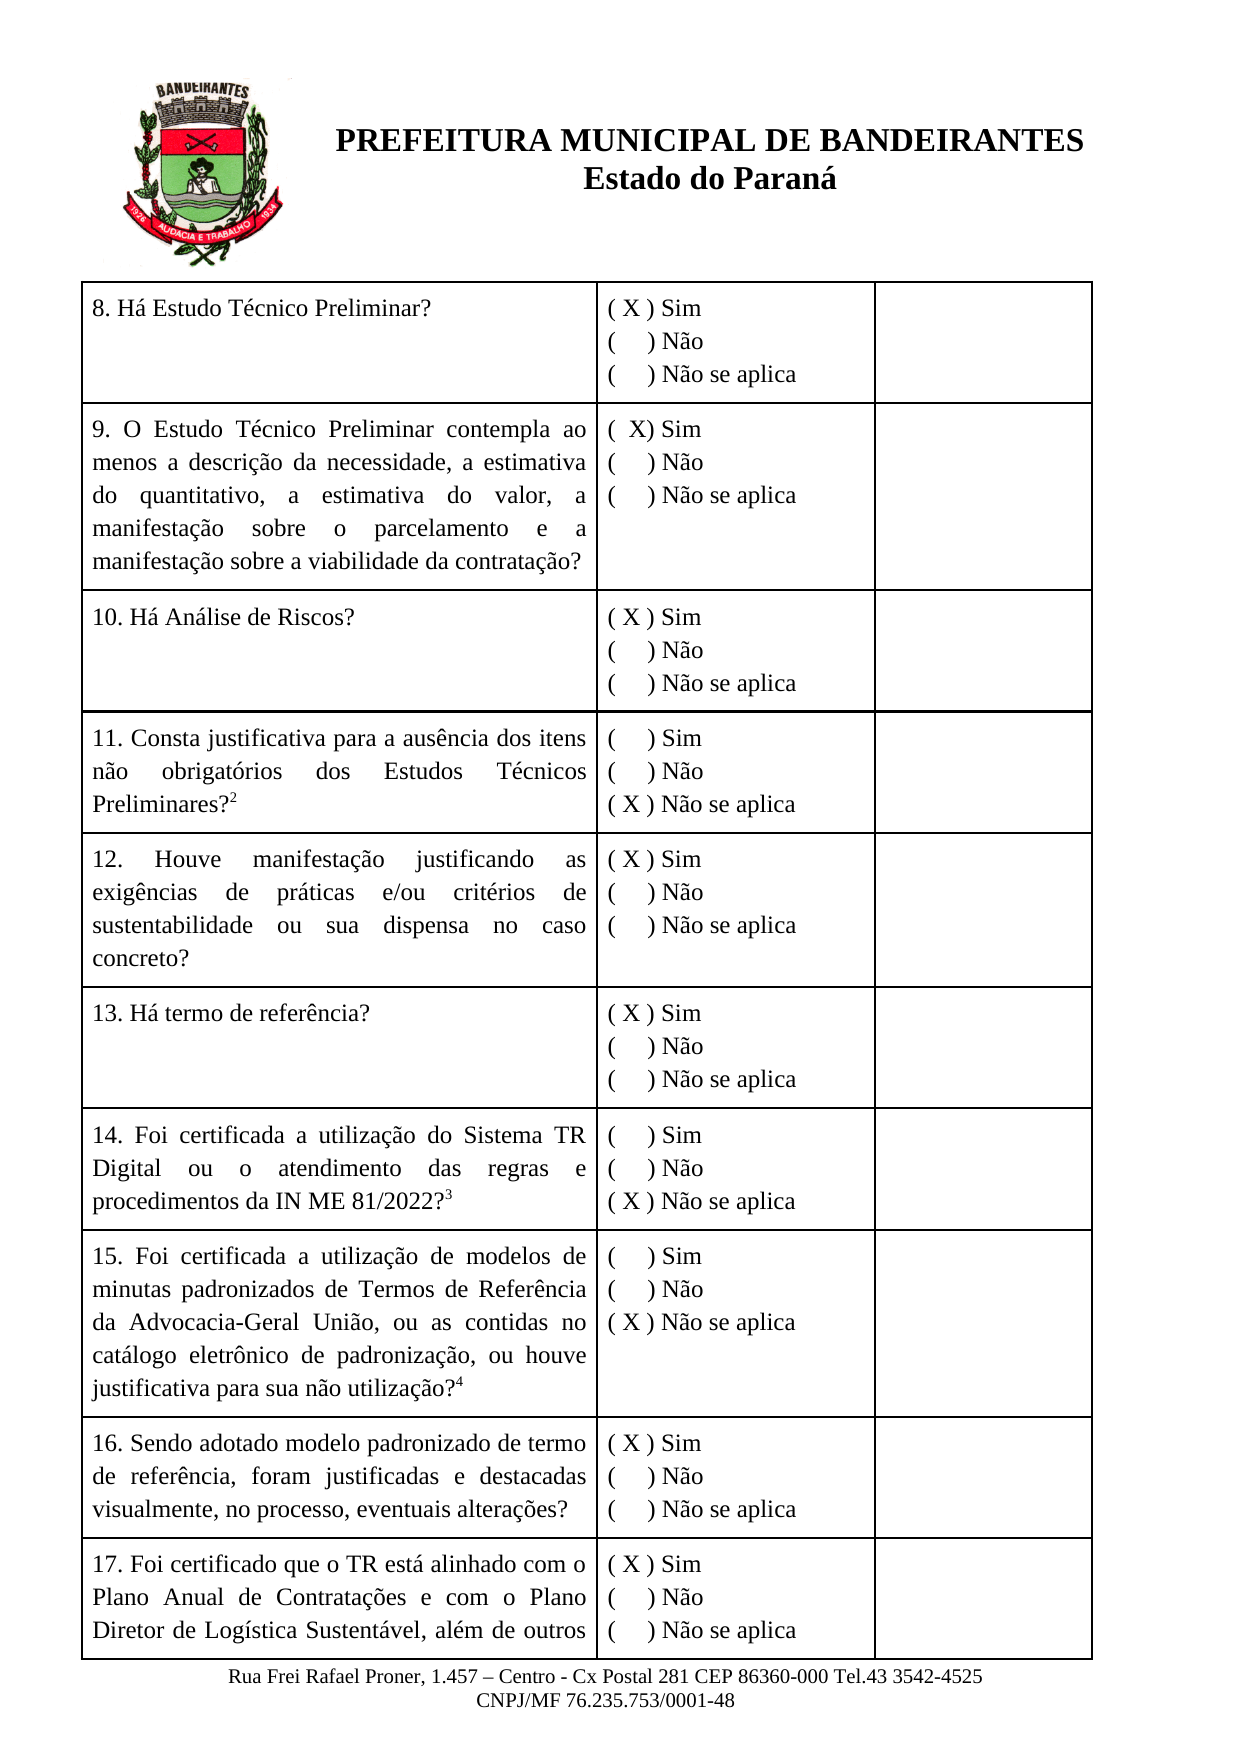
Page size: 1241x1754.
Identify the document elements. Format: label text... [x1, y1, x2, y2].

table_cell [876, 1109, 1091, 1228]
table_cell 8. Há Estudo Técnico Preliminar? [83, 283, 596, 402]
table_cell [876, 988, 1091, 1107]
table_cell [876, 591, 1091, 710]
table_cell [876, 1231, 1091, 1416]
table_cell ( X ) Sim ( ) Não ( ) Não se aplica [598, 591, 874, 710]
table_cell 11. Consta justificativa para a ausência dos itens não obrigatórios dos Estudos Técnicos Preliminares?2 [83, 713, 596, 832]
table_cell [876, 404, 1091, 589]
table_cell 9. O Estudo Técnico Preliminar contempla ao menos a descrição da necessidade, a estimativa do quantitativo, a estimativa do valor, a manifestação sobre o parcelamento e a manifestação sobre a viabilidade da contratação? [83, 404, 596, 589]
table_cell 12. Houve manifestação justificando as exigências de práticas e/ou critérios de sustentabilidade ou sua dispensa no caso concreto? [83, 834, 596, 986]
table_cell [876, 1418, 1091, 1537]
table_cell ( X) Sim ( ) Não ( ) Não se aplica [598, 404, 874, 589]
table_cell [876, 713, 1091, 832]
table_cell ( ) Sim ( ) Não ( X ) Não se aplica [598, 713, 874, 832]
table_cell ( X ) Sim ( ) Não ( ) Não se aplica [598, 988, 874, 1107]
table_cell 10. Há Análise de Riscos? [83, 591, 596, 710]
table_cell [876, 1539, 1091, 1658]
table_cell 13. Há termo de referência? [83, 988, 596, 1107]
table_cell ( ) Sim ( ) Não ( X ) Não se aplica [598, 1109, 874, 1228]
table_cell ( X ) Sim ( ) Não ( ) Não se aplica [598, 834, 874, 986]
table_cell ( X ) Sim ( ) Não ( ) Não se aplica [598, 1539, 874, 1658]
table_cell ( ) Sim ( ) Não ( X ) Não se aplica [598, 1231, 874, 1416]
table_cell ( X ) Sim ( ) Não ( ) Não se aplica [598, 283, 874, 402]
table_cell [876, 834, 1091, 986]
table_cell [876, 283, 1091, 402]
table_cell 14. Foi certificada a utilização do Sistema TR Digital ou o atendimento das regras e procedimentos da IN ME 81/2022?3 [83, 1109, 596, 1228]
table_cell ( X ) Sim ( ) Não ( ) Não se aplica [598, 1418, 874, 1537]
table_cell 16. Sendo adotado modelo padronizado de termo de referência, foram justificadas e destacadas visualmente, no processo, eventuais alterações? [83, 1418, 596, 1537]
picture [103, 78, 296, 281]
table_cell 15. Foi certificada a utilização de modelos de minutas padronizados de Termos de Referência da Advocacia-Geral União, ou as contidas no catálogo eletrônico de padronização, ou houve justificativa para sua não utilização?4 [83, 1231, 596, 1416]
